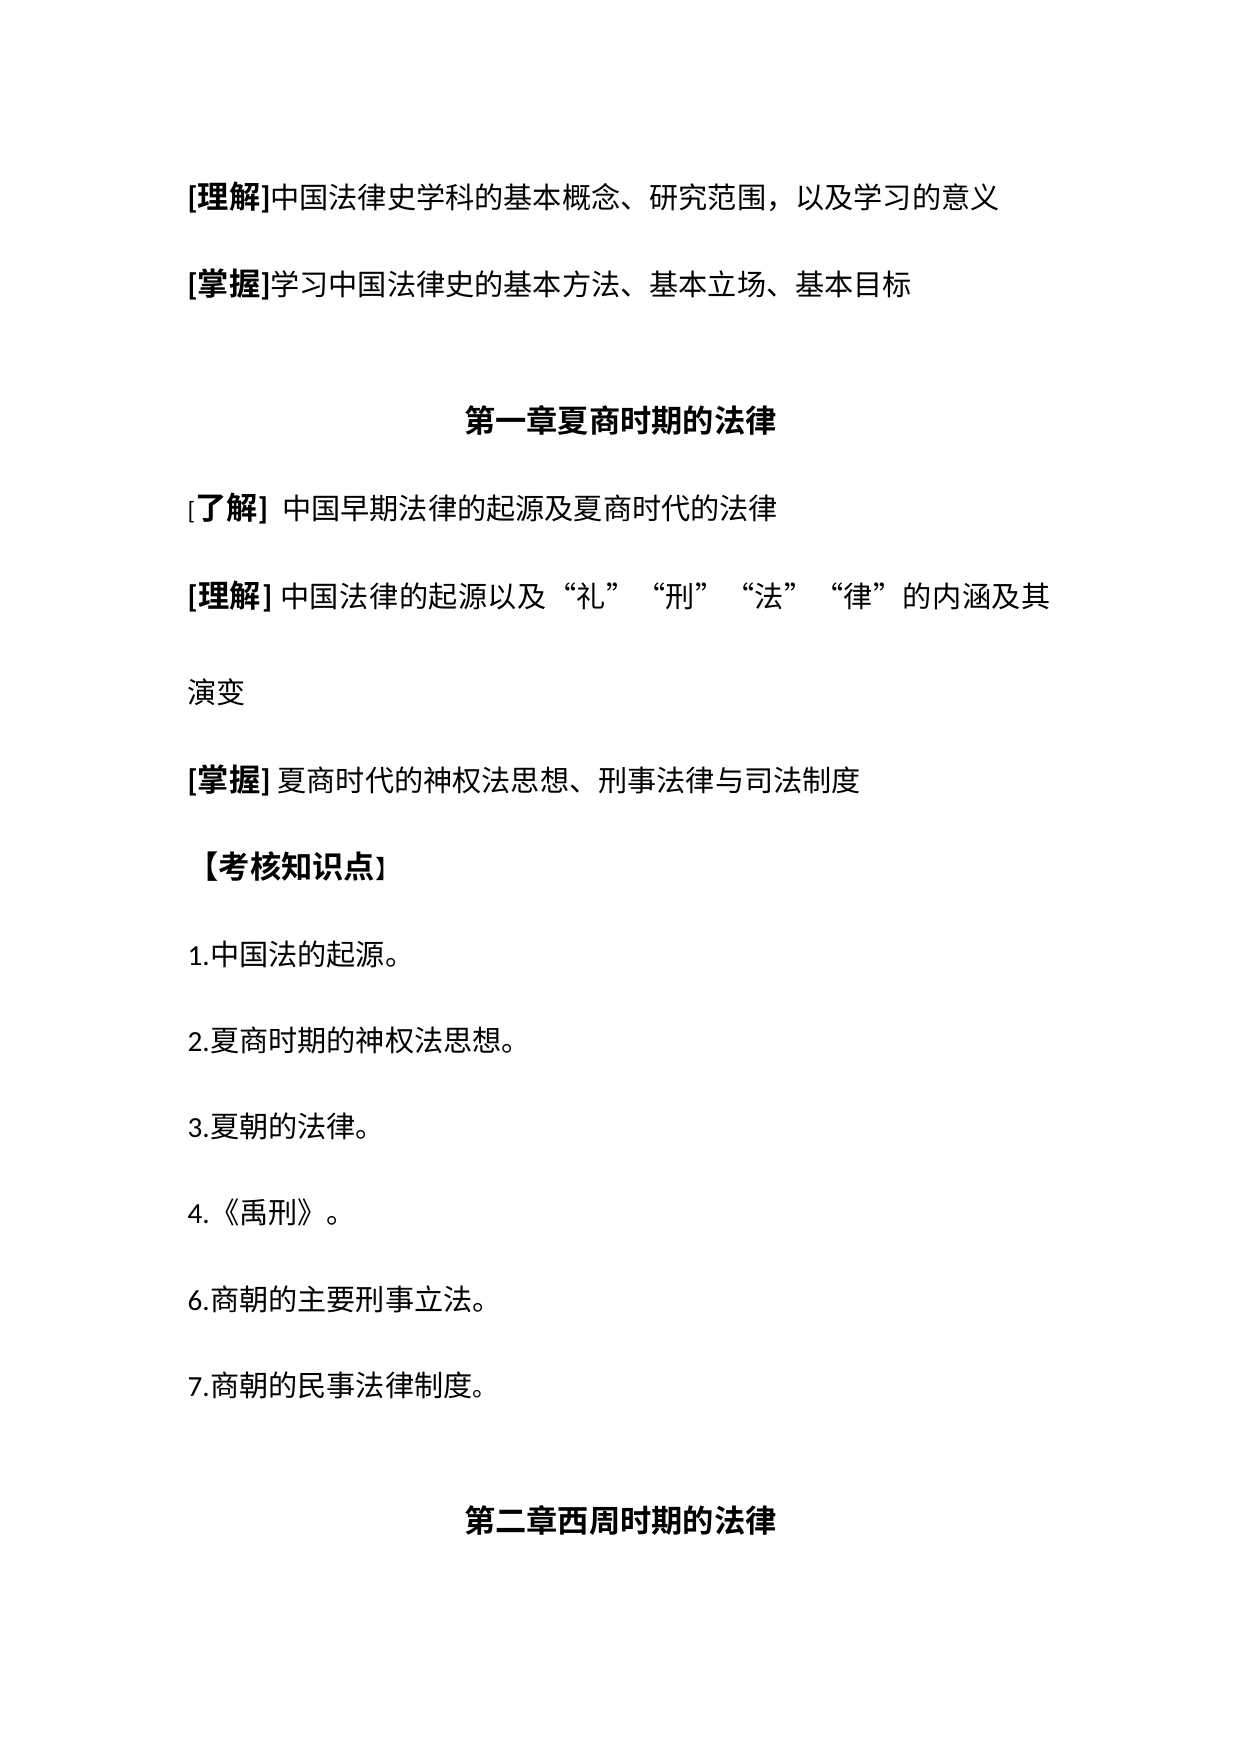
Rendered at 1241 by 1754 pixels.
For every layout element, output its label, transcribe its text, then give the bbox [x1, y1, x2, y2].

list 4.《禹刑》。 [187, 1178, 1053, 1243]
list 第二章西周时期的法律 [187, 1486, 1053, 1551]
list 7.商朝的民事法律制度。 [187, 1351, 1053, 1416]
list 1.中国法的起源。 [187, 920, 1053, 985]
text [掌握] 夏商时代的神权法思想、刑事法律与司法制度 [187, 745, 1053, 810]
list 3.夏朝的法律。 [187, 1092, 1053, 1157]
list 第一章夏商时期的法律 [187, 386, 1053, 451]
text [理解] 中国法律的起源以及“礼”“刑”“法”“律”的内涵及其演变 [187, 561, 1053, 724]
text [了解] 中国早期法律的起源及夏商时代的法律 [187, 474, 1053, 539]
list [理解]中国法律史学科的基本概念、研究范围，以及学习的意义 [187, 162, 1053, 227]
text 【考核知识点】 [187, 832, 1053, 897]
list 6.商朝的主要刑事立法。 [187, 1265, 1053, 1330]
list 2.夏商时期的神权法思想。 [187, 1006, 1053, 1071]
list [掌握]学习中国法律史的基本方法、基本立场、基本目标 [187, 249, 1053, 314]
